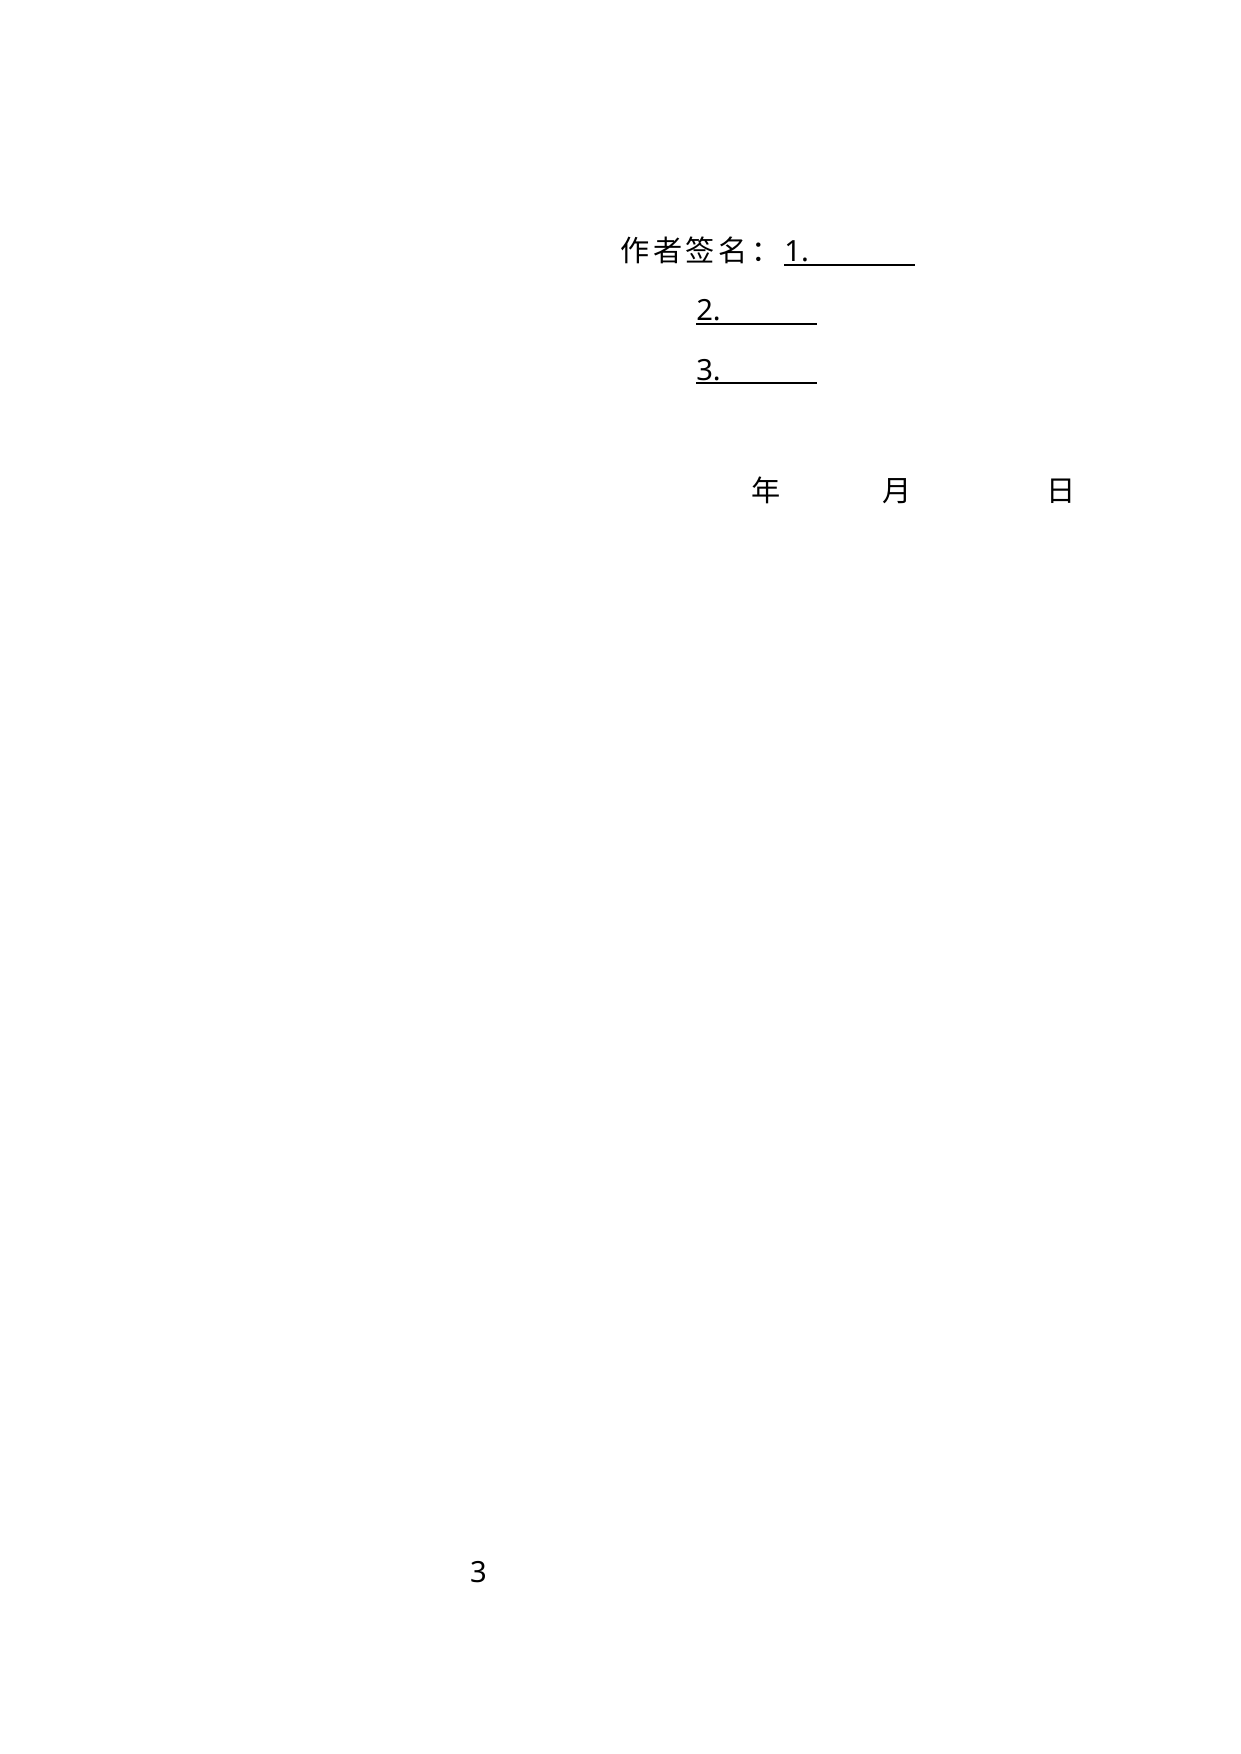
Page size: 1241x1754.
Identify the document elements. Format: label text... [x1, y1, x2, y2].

text 年 月 日 [161, 458, 1079, 518]
text 2. [161, 279, 1079, 339]
text 作者签名：1. [161, 219, 1079, 279]
text 3. [161, 339, 1079, 399]
